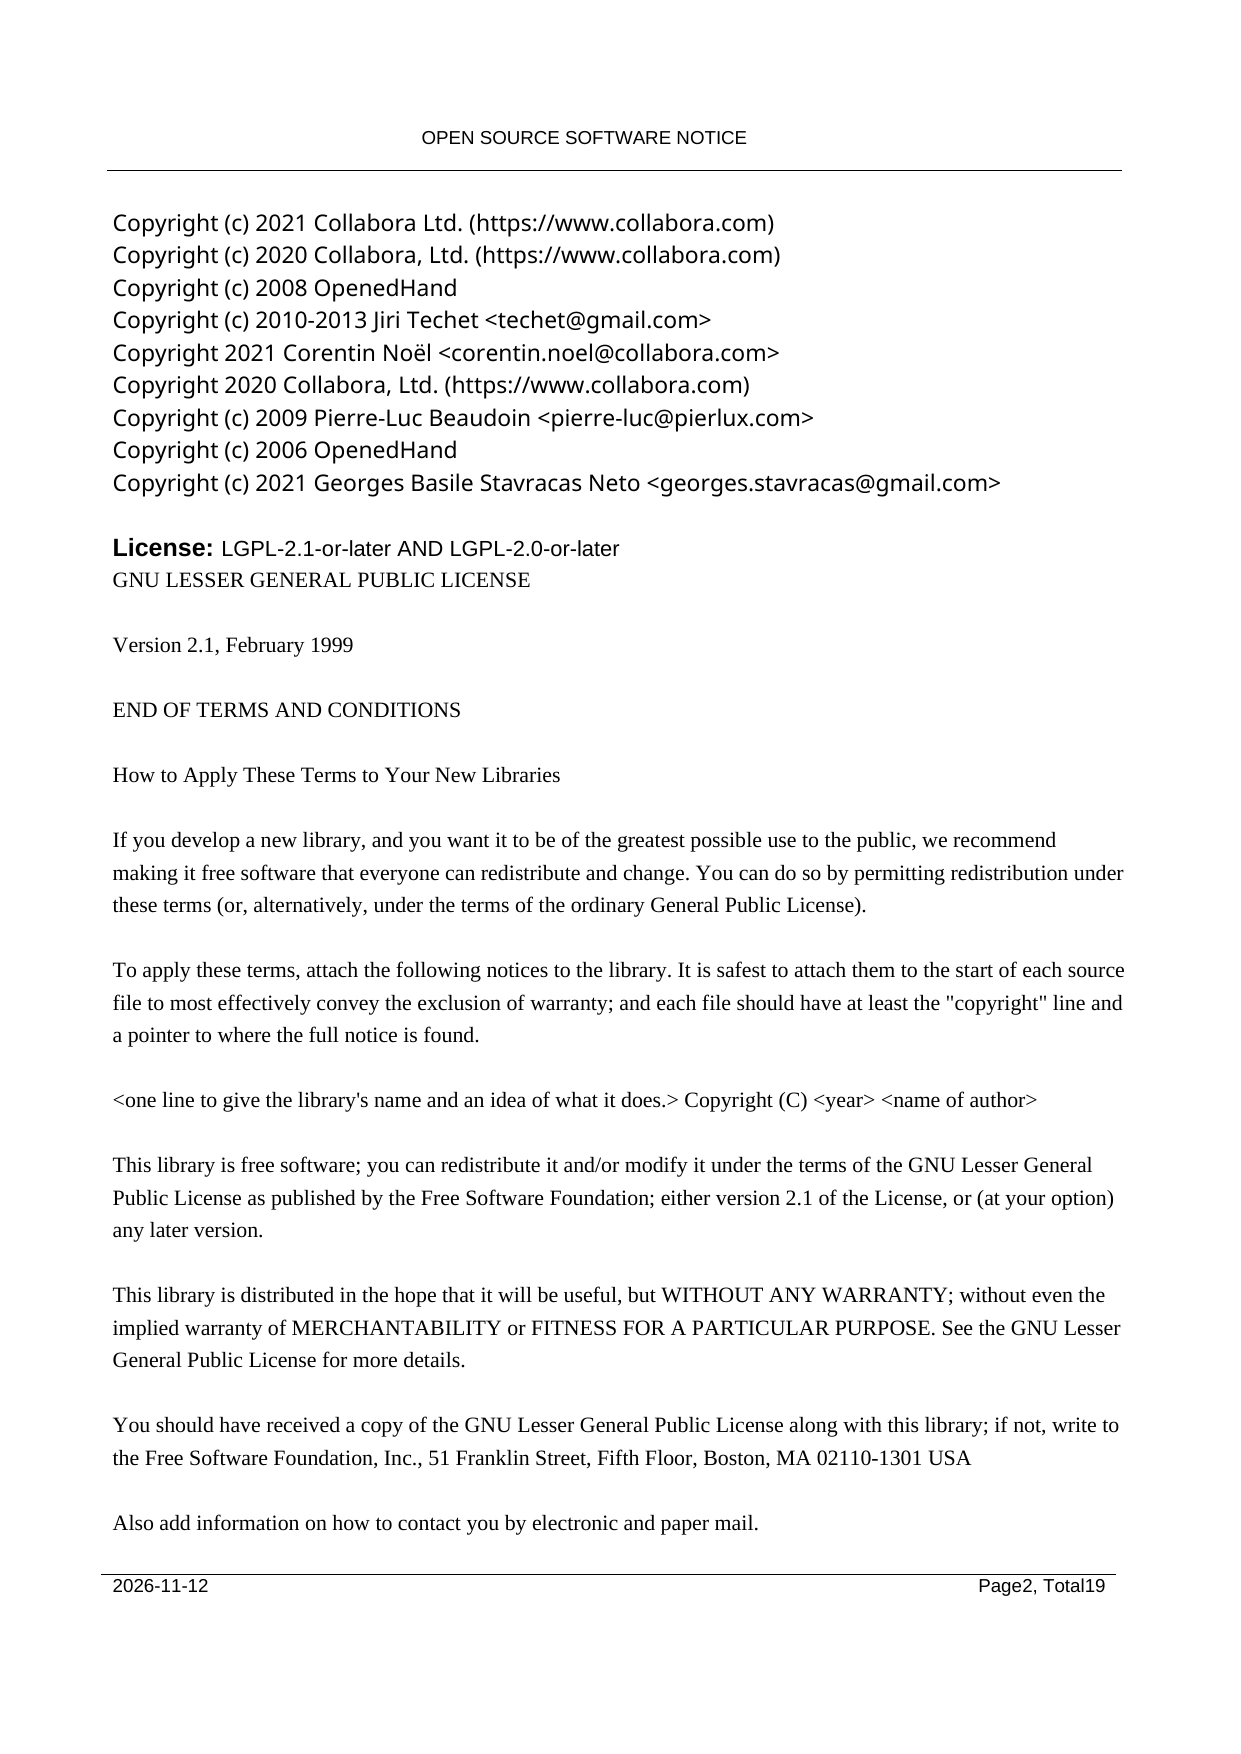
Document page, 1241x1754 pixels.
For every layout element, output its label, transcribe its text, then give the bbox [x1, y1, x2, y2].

text License: LGPL-2.1-or-later AND LGPL-2.0-or-later [112, 531, 1128, 564]
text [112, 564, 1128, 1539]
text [112, 206, 1128, 531]
